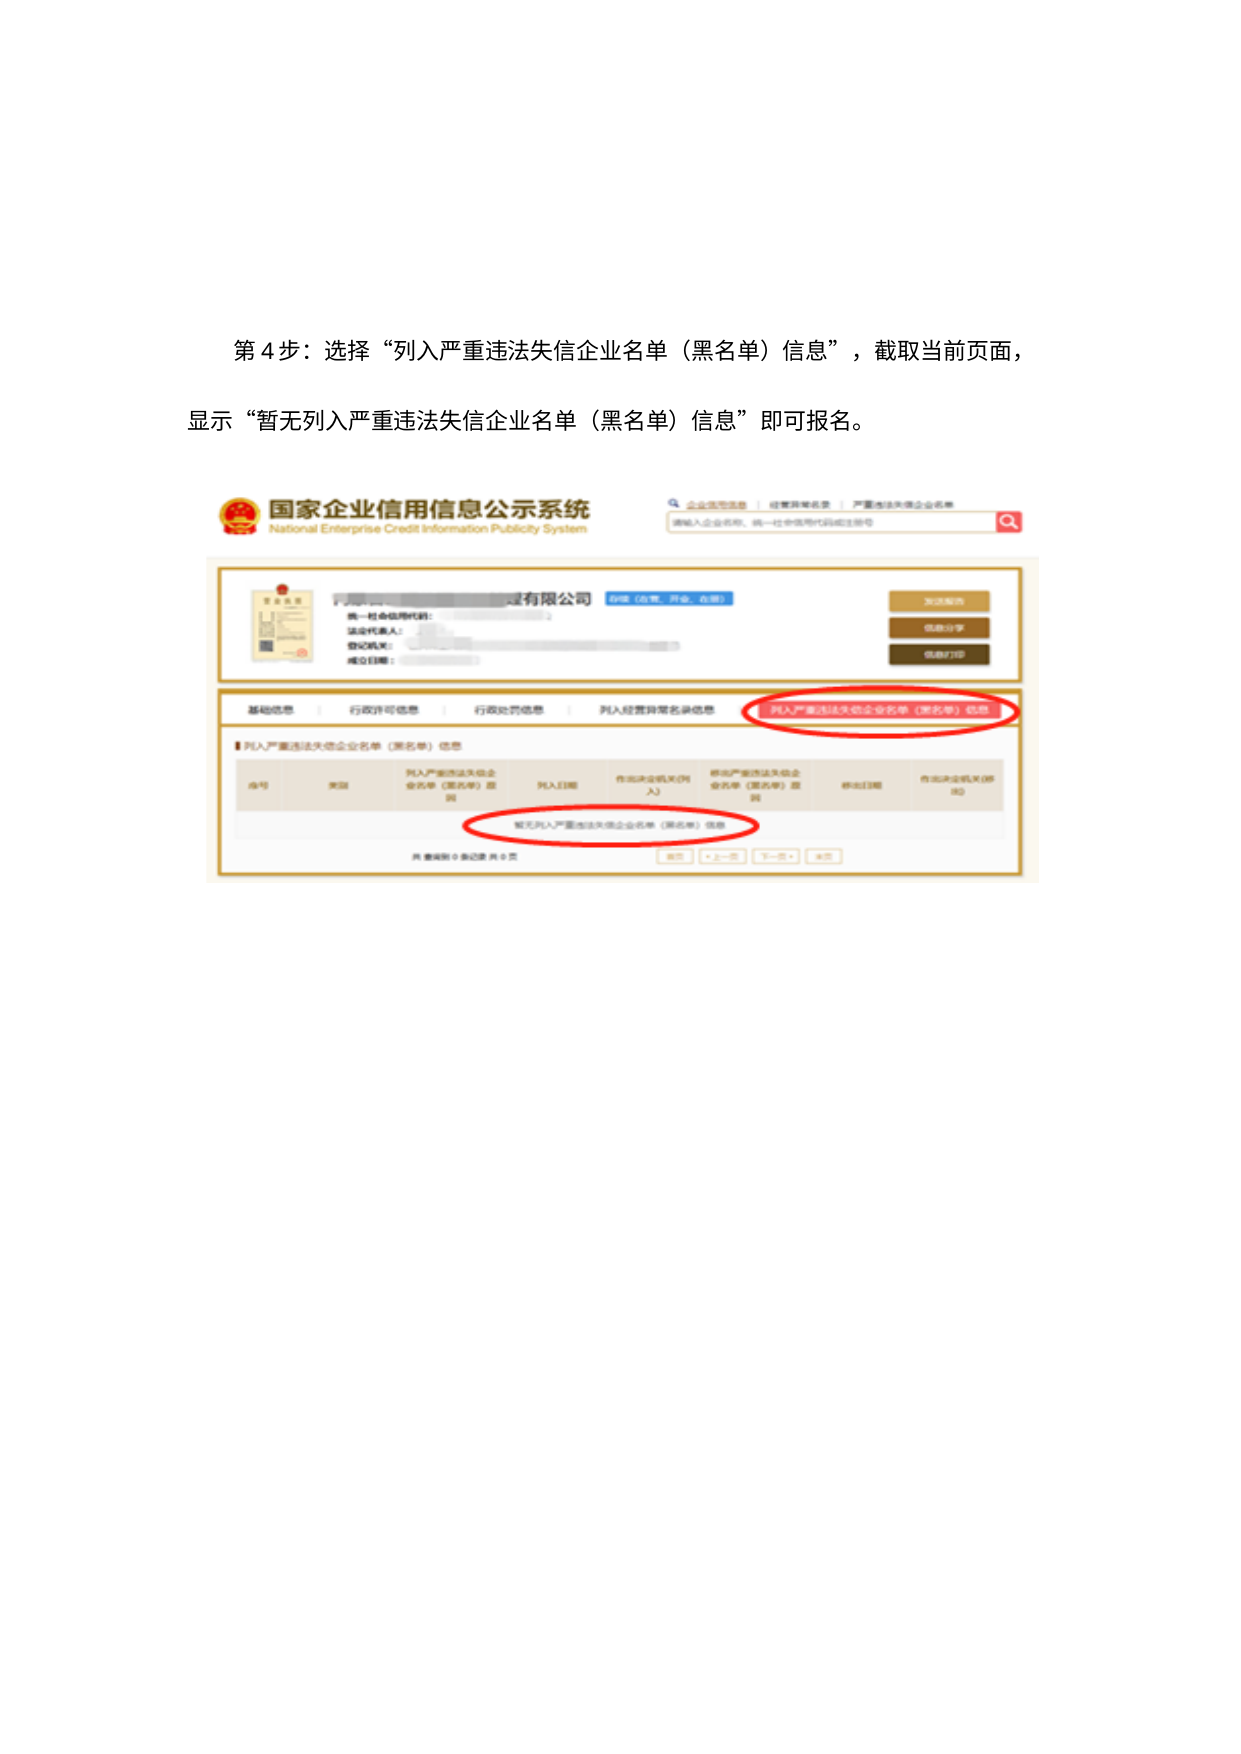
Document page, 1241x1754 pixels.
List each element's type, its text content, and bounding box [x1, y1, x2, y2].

text 第4步：选择“列入严重违法失信企业名单（黑名单）信息”，截取当前页面，显示“暂无列入严重违法失信企业名单（黑名单）信息”即可报名。 [187, 317, 1053, 452]
picture [206, 491, 1039, 883]
